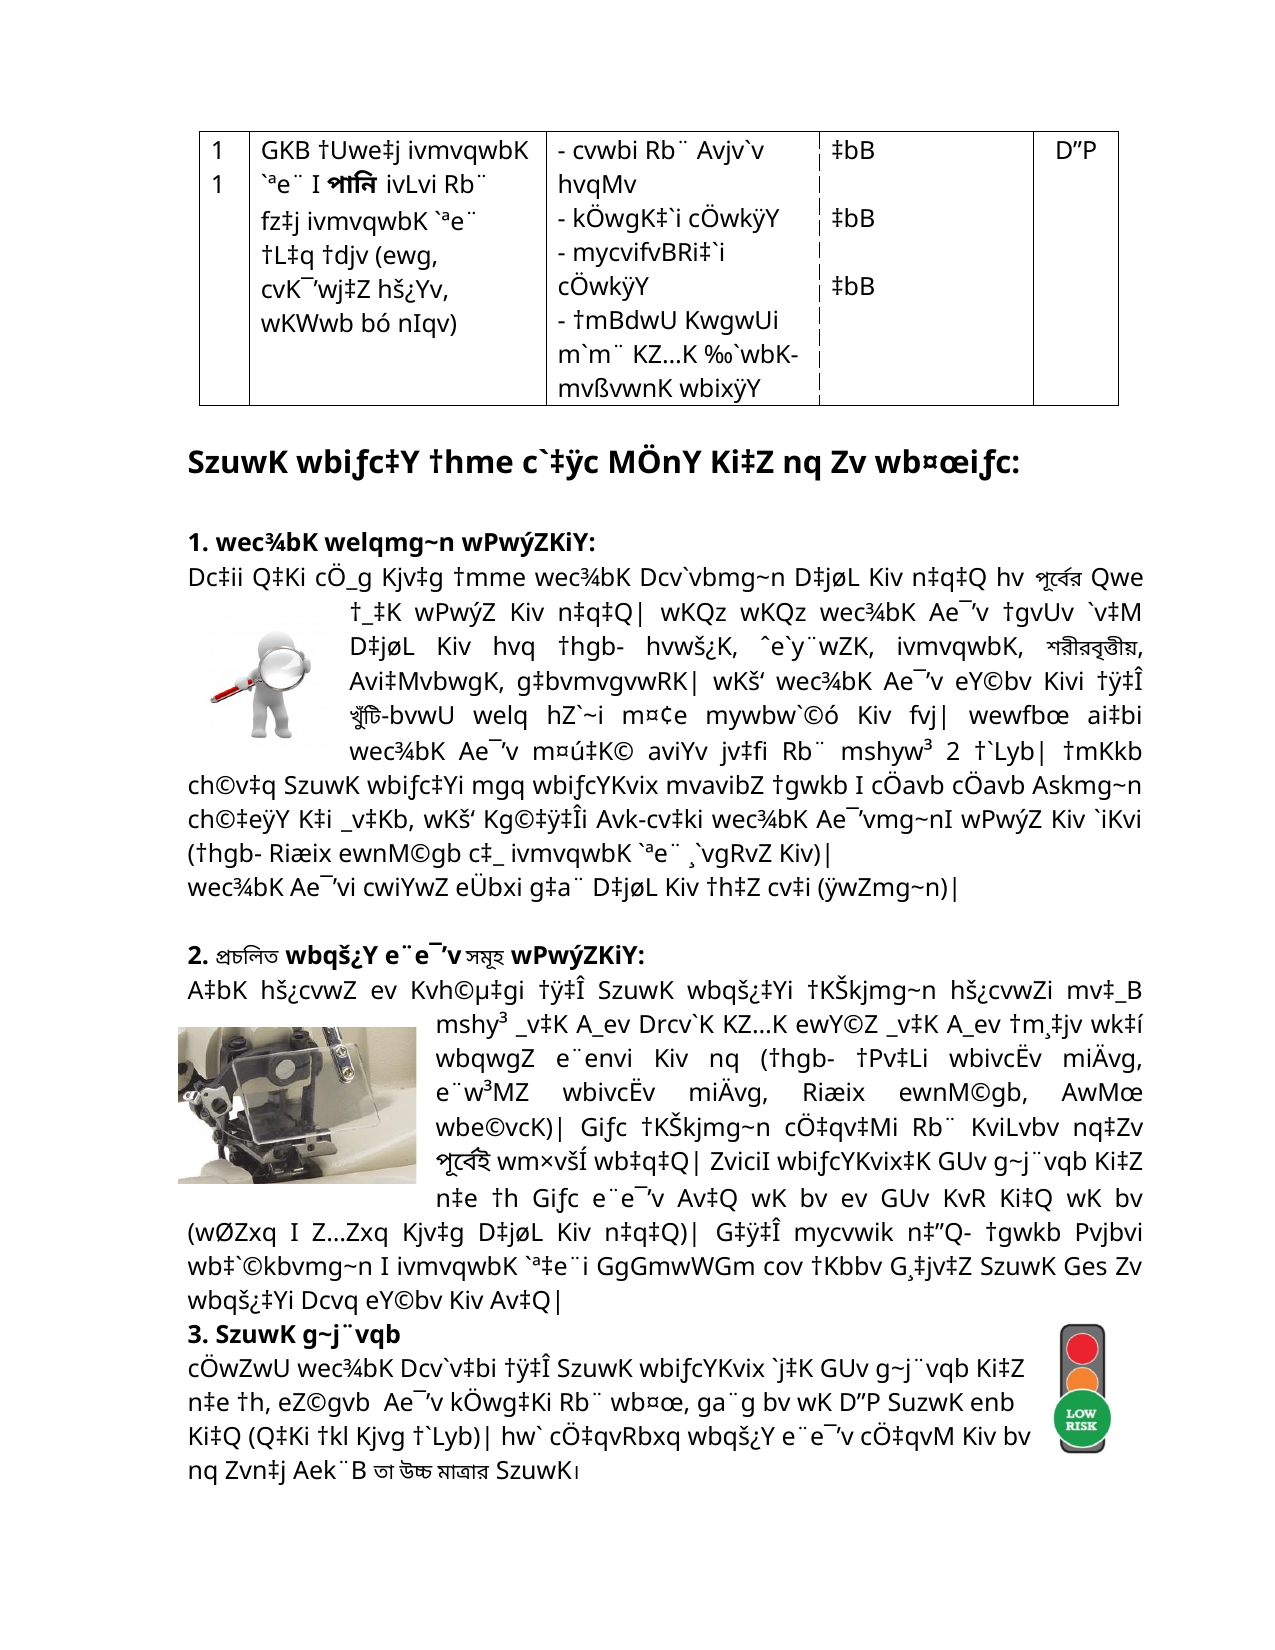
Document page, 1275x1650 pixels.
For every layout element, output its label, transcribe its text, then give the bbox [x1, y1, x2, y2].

text 1. wec¾bK welqmg~n wPwýZKiY: [187, 525, 1144, 559]
text SzuwK wbiƒc‡Y †hme c`‡ÿc MÖnY Ki‡Z nq Zv wb¤œiƒc: [187, 440, 1144, 482]
text cÖwZwU wec¾bK Dcv`v‡bi †ÿ‡Î SzuwK wbiƒcYKvix `j‡K GUv g~j¨vqb Ki‡Z n‡e †h, eZ©gvb Ae¯’v kÖwg‡Ki Rb¨ wb¤œ, ga¨g bv wK D”P SuzwK enb Ki‡Q (Q‡Ki †kl Kjvg †`Lyb)| hw` cÖ‡qvRbxq wbqš¿Y e¨e¯’v cÖ‡qvM Kiv bv nq Zvn‡j Aek¨B তা উচ্চ মাত্রার SzuwK। [187, 1351, 1144, 1488]
picture [200, 615, 331, 745]
text wec¾bK Ae¯’vi cwiYwZ eÜbxi g‡a¨ D‡jøL Kiv †h‡Z cv‡i (ÿwZmg~n)| [187, 869, 1144, 903]
picture [178, 1027, 417, 1184]
text 3. SzuwK g~j¨vqb [187, 1316, 1144, 1351]
text Dc‡ii Q‡Ki cÖ_g Kjv‡g †mme wec¾bK Dcv`vbmg~n D‡jøL Kiv n‡q‡Q hv পূর্বের Qwe †_‡K wPwýZ Kiv n‡q‡Q| wKQz wKQz wec¾bK Ae¯’v †gvUv `v‡M D‡jøL Kiv hvq †hgb- hvwš¿K, ˆe`y¨wZK, ivmvqwbK, শরীরবৃত্তীয়, Avi‡MvbwgK, g‡bvmvgvwRK| wKš‘ wec¾bK Ae¯’v eY©bv Kivi †ÿ‡Î খুঁটি-bvwU welq hZ`~i m¤¢e mywbw`©ó Kiv fvj| wewfbœ ai‡bi wec¾bK Ae¯’v m¤ú‡K© aviYv jv‡fi Rb¨ mshyw³ 2 †`Lyb| †mKkb ch©v‡q SzuwK wbiƒc‡Yi mgq wbiƒcYKvix mvavibZ †gwkb I cÖavb cÖavb Askmg~n ch©‡eÿY K‡i _v‡Kb, wKš‘ Kg©‡ÿ‡Îi Avk-cv‡ki wec¾bK Ae¯’vmg~nI wPwýZ Kiv `iKvi (†hgb- Riæix ewnM©gb c‡_ ivmvqwbK `ªe¨ ¸`vgRvZ Kiv)| [187, 559, 1144, 869]
table_cell ‡bB ‡bB ‡bB [820, 132, 1033, 405]
picture [1050, 1321, 1113, 1456]
table_cell D”P [1034, 132, 1118, 405]
table_cell 11 [200, 132, 249, 405]
text A‡bK hš¿cvwZ ev Kvh©µ‡gi †ÿ‡Î SzuwK wbqš¿‡Yi †KŠkjmg~n hš¿cvwZi mv‡_B mshy³ _v‡K A_ev Drcv`K KZ…K ewY©Z _v‡K A_ev †m¸‡jv wk‡í wbqwgZ e¨envi Kiv nq (†hgb- †Pv‡Li wbivcËv miÄvg, e¨w³MZ wbivcËv miÄvg, Riæix ewnM©gb, AwMœ wbe©vcK)| Giƒc †KŠkjmg~n cÖ‡qv‡Mi Rb¨ KviLvbv nq‡Zv পূর্বেই wm×všÍ wb‡q‡Q| ZviciI wbiƒcYKvix‡K GUv g~j¨vqb Ki‡Z n‡e †h Giƒc e¨e¯’v Av‡Q wK bv ev GUv KvR Ki‡Q wK bv (wØZxq I Z…Zxq Kjv‡g D‡jøL Kiv n‡q‡Q)| G‡ÿ‡Î mycvwik n‡”Q- †gwkb Pvjbvi wb‡`©kbvmg~n I ivmvqwbK `ª‡e¨i GgGmwWGm cov †Kbbv G¸‡jv‡Z SzuwK Ges Zv wbqš¿‡Yi Dcvq eY©bv Kiv Av‡Q| [187, 973, 1144, 1316]
table_cell - cvwbi Rb¨ Avjv`v hvqMv - kÖwgK‡`i cÖwkÿY - mycvifvBRi‡`i cÖwkÿY - †mBdwU KwgwUi m`m¨ KZ…K ‰`wbK-mvßvwnK wbixÿY [547, 132, 819, 405]
text 2. প্রচলিত wbqš¿Y e¨e¯’vসমূহ wPwýZKiY: [187, 938, 1144, 973]
table_cell GKB †Uwe‡j ivmvqwbK `ªe¨ I পানি ivLvi Rb¨ fz‡j ivmvqwbK `ªe¨ †L‡q †djv (ewg, cvK¯’wj‡Z hš¿Yv, wKWwb bó nIqv) [250, 132, 546, 405]
